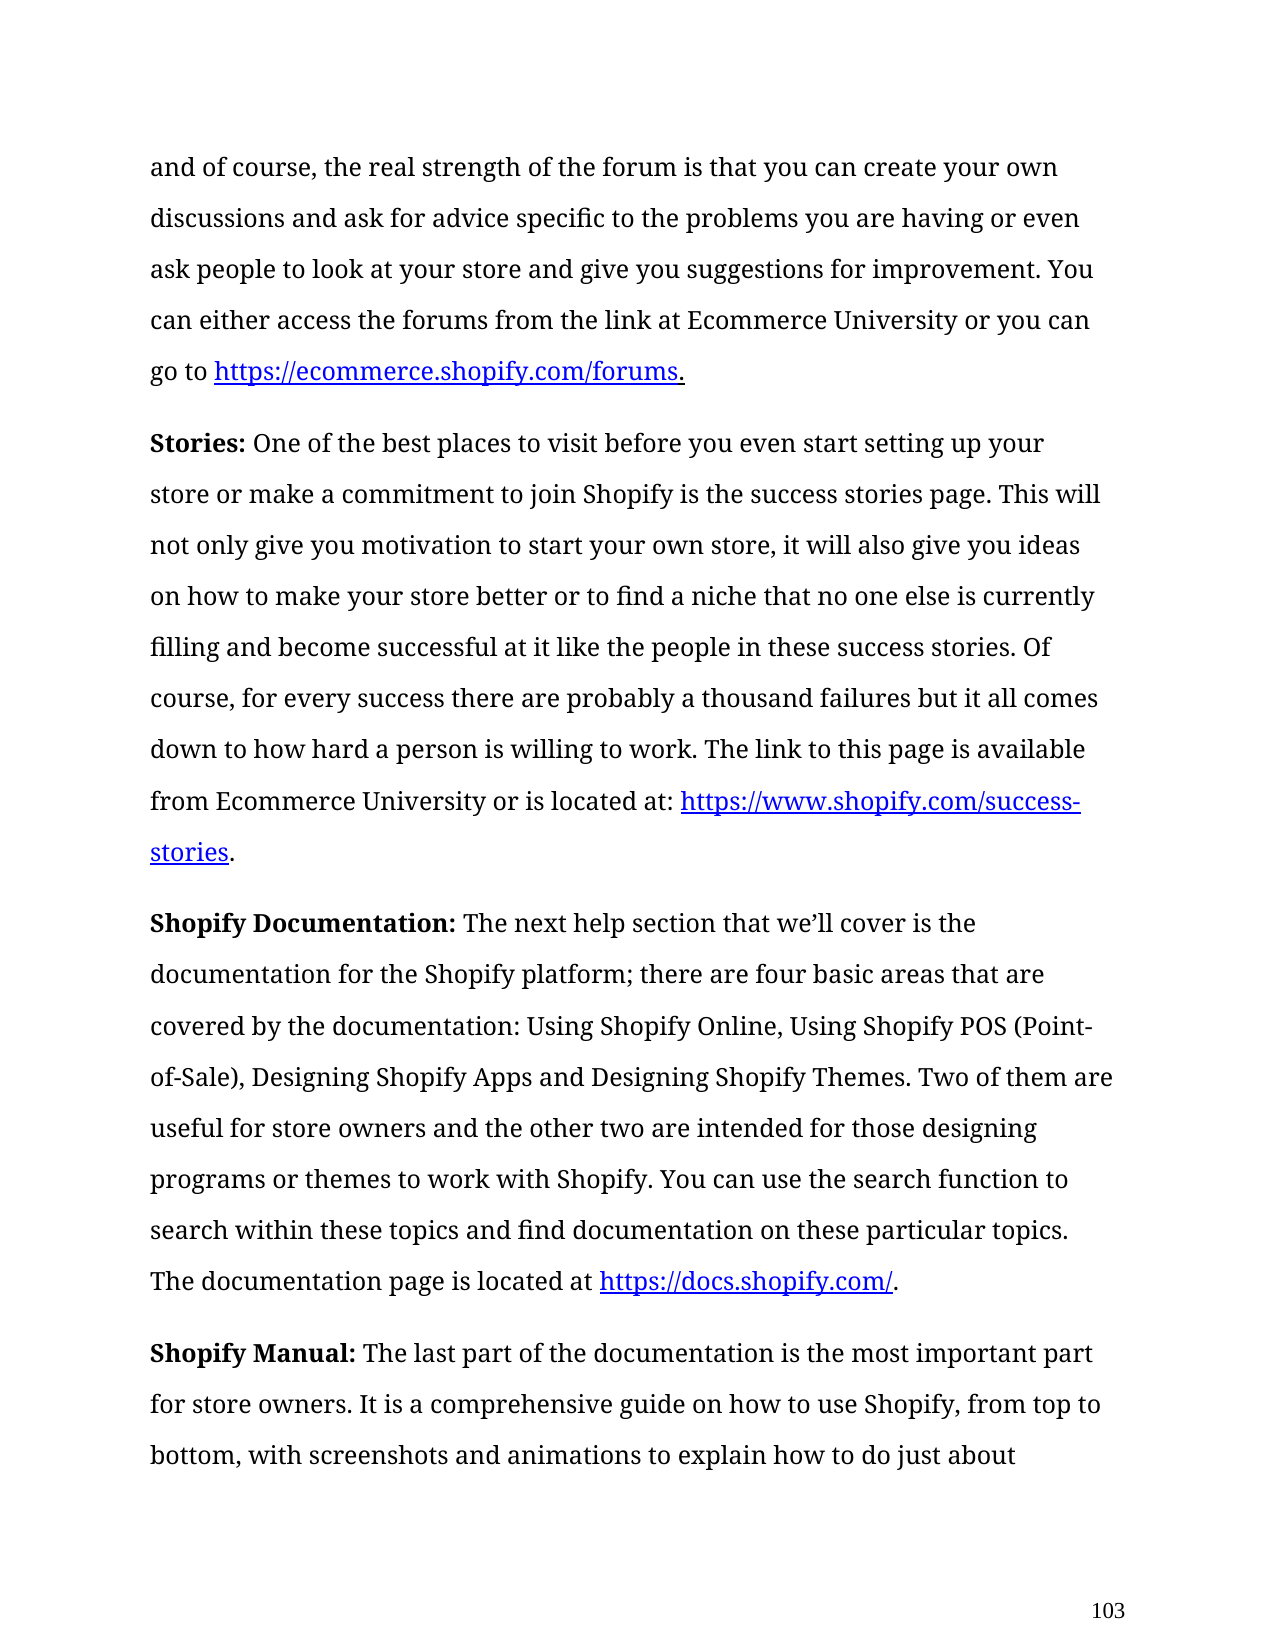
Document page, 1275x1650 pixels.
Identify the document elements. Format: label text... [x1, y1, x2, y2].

text Shopify Documentation: The next help section that we’ll cover is the documentation for the Shopify platform; there are four basic areas that are covered by the documentation: Using Shopify Online, Using Shopify POS (Point-of-Sale), Designing Shopify Apps and Designing Shopify Themes. Two of them are useful for store owners and the other two are intended for those designing programs or themes to work with Shopify. You can use the search function to search within these topics and find documentation on these particular topics. The documentation page is located at https://docs.shopify.com/. [150, 906, 1117, 1297]
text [150, 150, 1123, 388]
text Stories: One of the best places to visit before you even start setting up your store or make a commitment to join Shopify is the success stories page. This will not only give you motivation to start your own store, it will also give you ideas on how to make your store better or to find a niche that no one else is currently filling and become successful at it like the people in these success stories. Of course, for every success there are probably a thousand failures but it all comes down to how hard a person is willing to work. The link to this page is available from Ecommerce University or is located at: https://www.shopify.com/success-stories. [150, 426, 1106, 868]
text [150, 1335, 1108, 1471]
